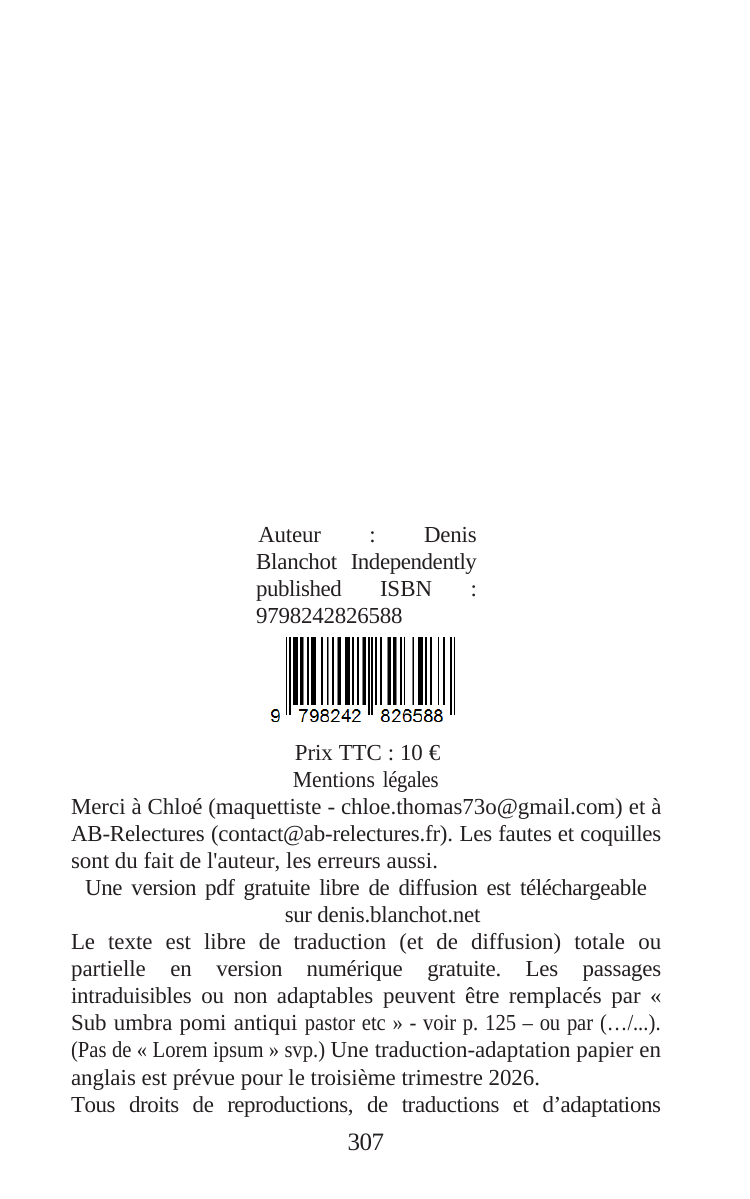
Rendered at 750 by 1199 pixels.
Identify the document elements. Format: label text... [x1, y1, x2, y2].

text Une version pdf gratuite libre de diffusion est téléchargeable sur denis.blanchot.net [85, 874, 647, 927]
text Le texte est libre de traduction (et de diffusion) totale ou partielle en version numérique gratuite. Les passages intraduisibles ou non adaptables peuvent être remplacés par « Sub umbra pomi antiqui pastor etc » - voir p. 125 – ou par (…/...). (Pas de « Lorem ipsum » svp.) Une traduction-adaptation papier en anglais est prévue pour le troisième trimestre 2026. [71, 928, 662, 1090]
text Prix TTC : 10 € Mentions légales [293, 651, 440, 792]
text Auteur : Denis Blanchot Independently published ISBN : 9798242826588 [256, 521, 477, 629]
text Merci à Chloé (maquettiste - chloe.thomas73o@gmail.com) et à AB-Relectures (contact@ab-relectures.fr). Les fautes et coquilles sont du fait de l'auteur, les erreurs aussi. [71, 793, 662, 873]
picture [270, 637, 455, 722]
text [71, 1091, 662, 1117]
